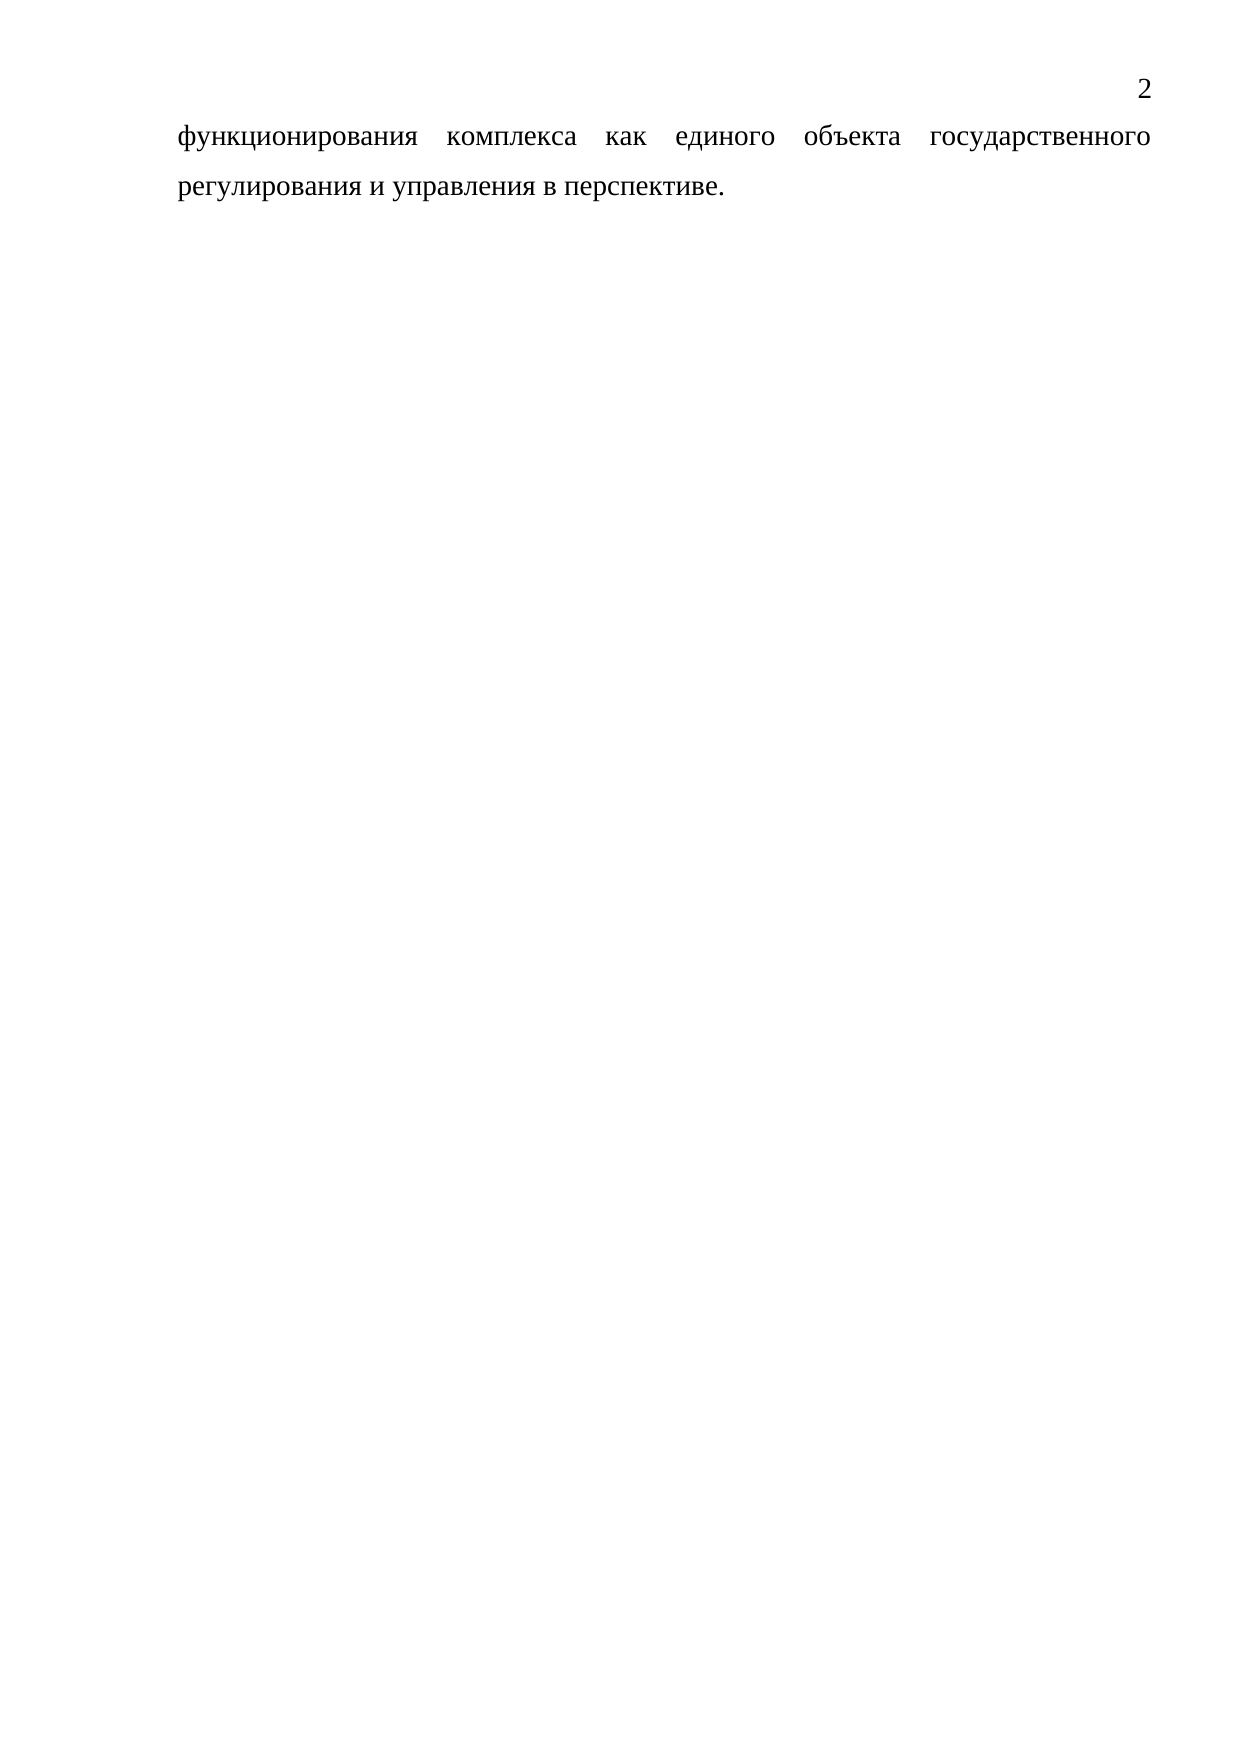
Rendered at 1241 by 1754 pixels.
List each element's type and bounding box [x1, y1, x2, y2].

text [177, 118, 1152, 202]
